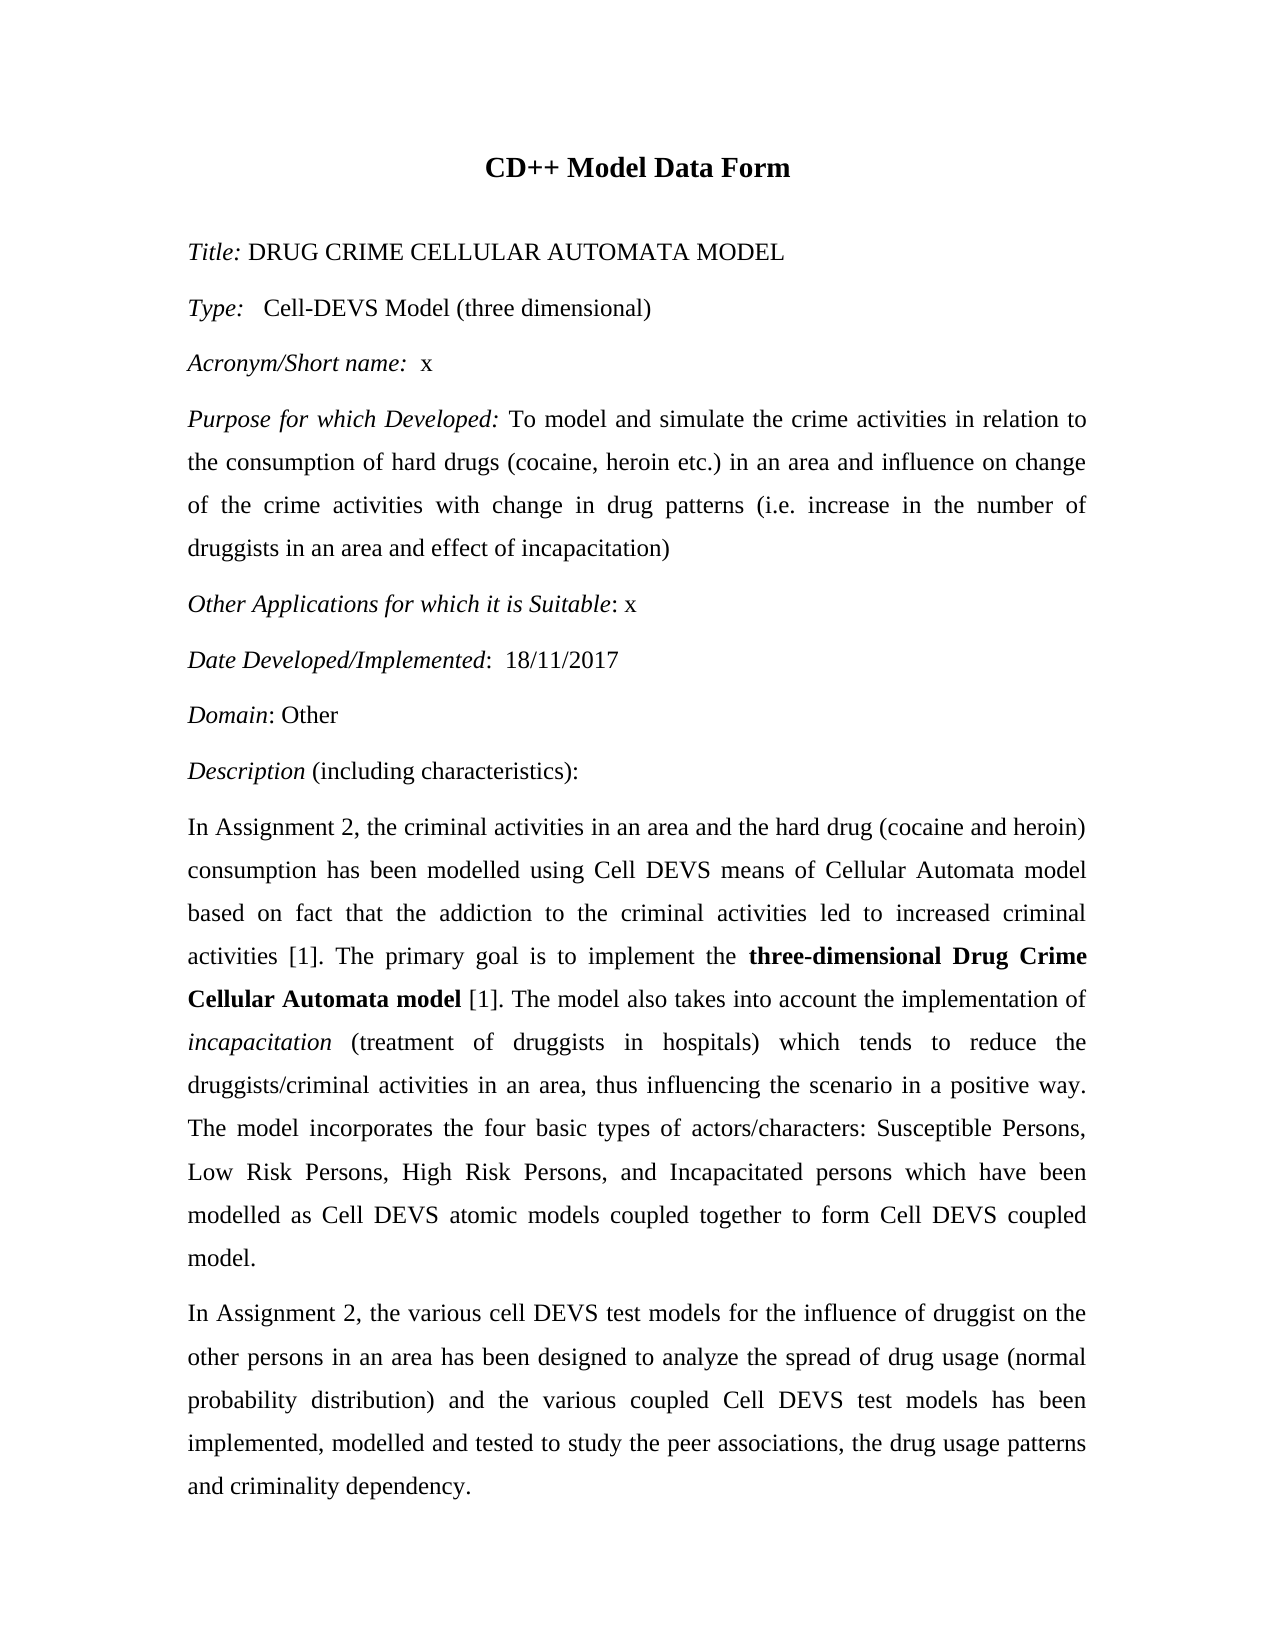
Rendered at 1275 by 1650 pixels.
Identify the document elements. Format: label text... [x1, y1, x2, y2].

text Type: (three dimensional) [187, 293, 1087, 322]
text Date Developed/Implemented: 18/11/2017 [187, 645, 1087, 673]
text Title: DRUG CRIME CELLULAR AUTOMATA MODEL [187, 237, 1087, 266]
text Other Applications for which it is Suitable: x [187, 589, 1087, 618]
text CD++ Model Data Form [187, 150, 1087, 183]
text In Assignment 2, the various cell DEVS test models for the influence of druggist on the other persons in an area has been designed to analyze the spread of drug usage (normal probability distribution) and the various coupled Cell DEVS test models has been implemented, modelled and tested to study the peer associations, the drug usage patterns and criminality dependency. [187, 1298, 1087, 1500]
text Description (including characteristics): [187, 756, 1087, 785]
text Purpose for which Developed: To model and simulate the crime activities in relation to the consumption of hard drugs (cocaine, heroin etc.) in an area and influence on change of the crime activities with change in drug patterns (i.e. increase in the number of druggists in an area and effect of incapacitation) [187, 404, 1087, 562]
text Acronym/Short name: x [187, 348, 1087, 377]
text In Assignment 2, the criminal activities in an area and the hard drug (cocaine and heroin) consumption has been modelled using Cell DEVS means of Cellular Automata model based on fact that the addiction to the criminal activities led to increased criminal activities [1]. The primary goal is to implement the three-dimensional Drug Crime Cellular Automata model [1]. The model also takes into account the implementation of incapacitation (treatment of druggists in hospitals) which tends to reduce the druggists/criminal activities in an area, thus influencing the scenario in a positive way. The model incorporates the four basic types of actors/characters: Susceptible Persons, Low Risk Persons, High Risk Persons, and Incapacitated persons which have been modelled as Cell DEVS atomic models coupled together to form Cell DEVS coupled model. [187, 812, 1087, 1272]
text Domain: [187, 700, 1087, 729]
